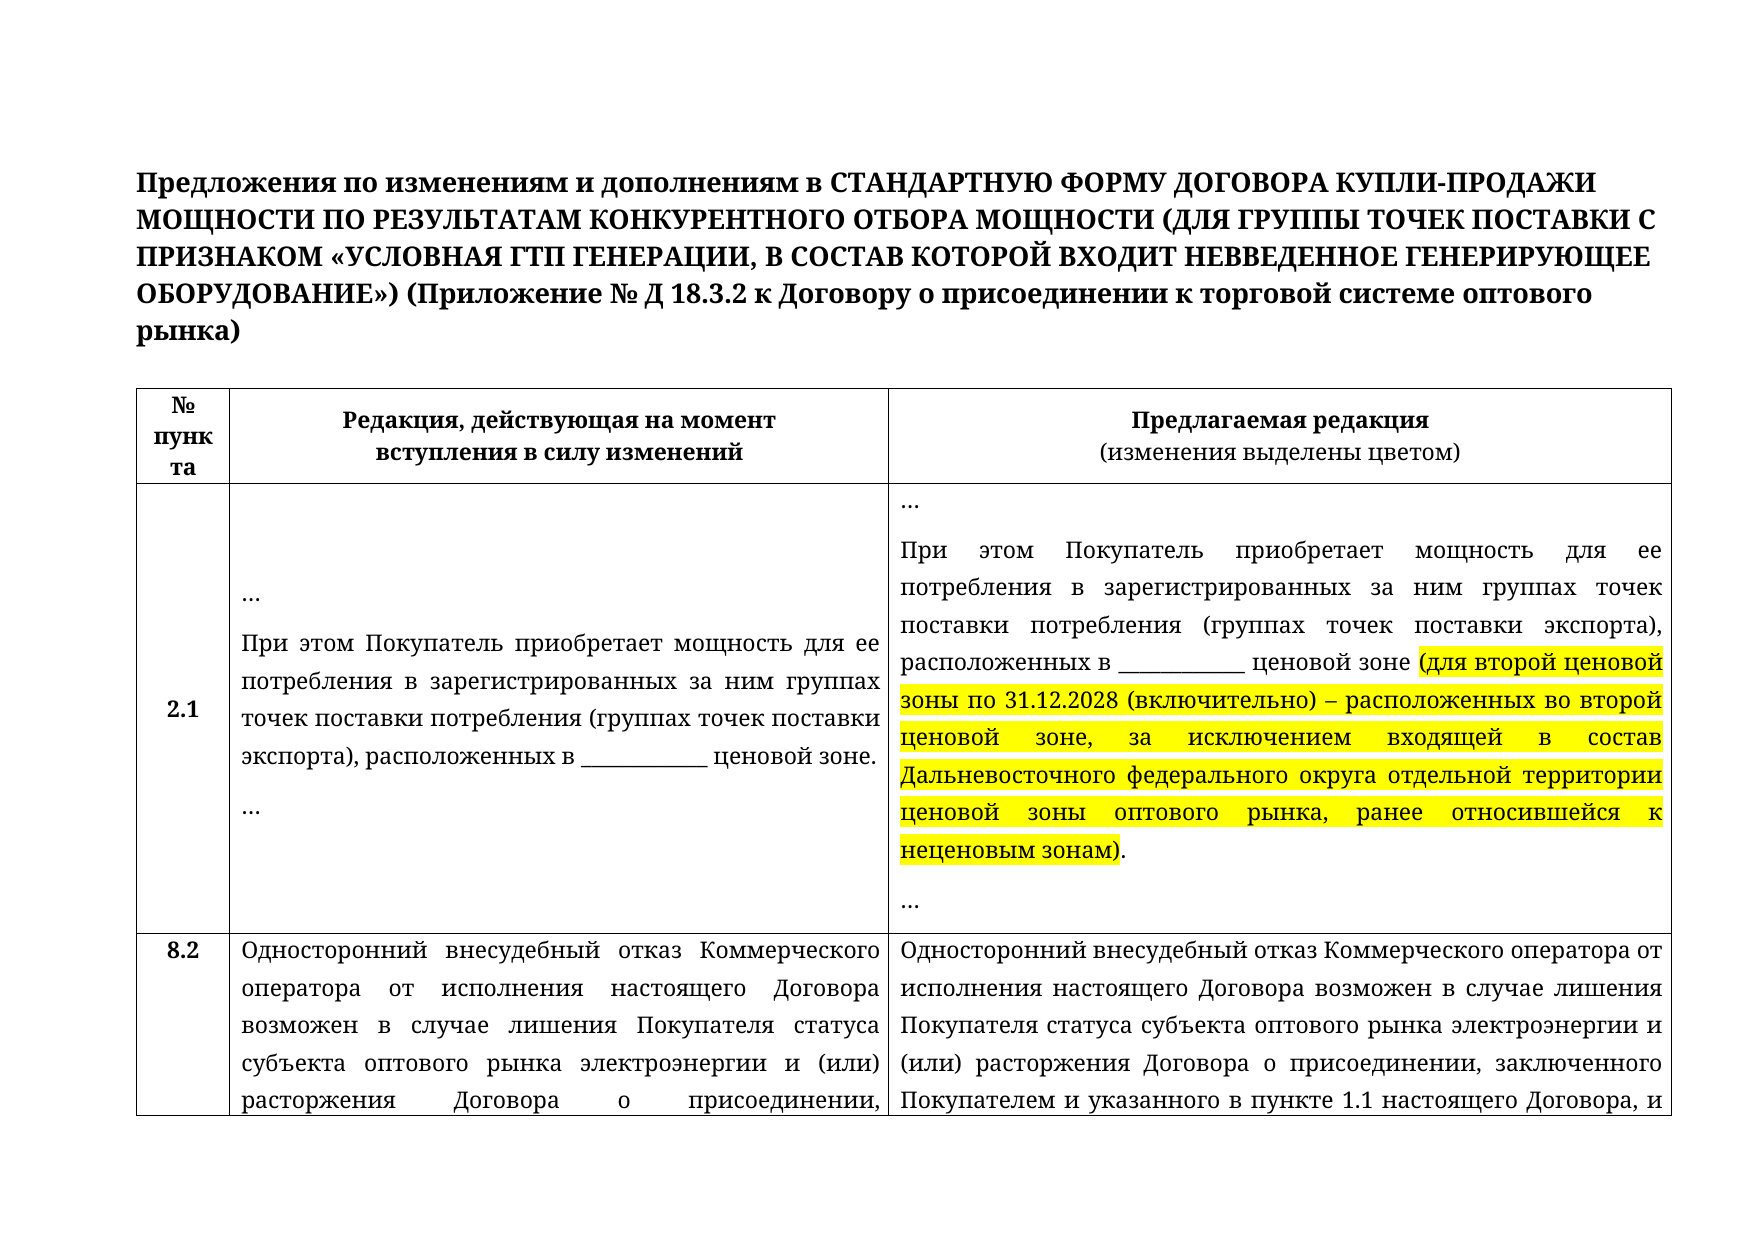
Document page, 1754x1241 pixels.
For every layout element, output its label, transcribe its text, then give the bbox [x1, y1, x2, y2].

table_cell 2.1 [137, 484, 229, 933]
table_header Предлагаемая редакция (изменения выделены цветом) [889, 389, 1671, 483]
table_header № пункта [137, 389, 229, 483]
table_cell … При этом Покупатель приобретает мощность для ее потребления в зарегистрированных за ним группах точек поставки потребления (группах точек поставки экспорта), расположенных в ____________ ценовой зоне. … [230, 484, 888, 933]
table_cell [230, 934, 888, 1115]
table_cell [889, 934, 1671, 1115]
text Предложения по изменениям и дополнениям в СТАНДАРТНУЮ ФОРМУ ДОГОВОРА КУПЛИ-ПРОДАЖИ МОЩНОСТИ ПО РЕЗУЛЬТАТАМ КОНКУРЕНТНОГО ОТБОРА МОЩНОСТИ (ДЛЯ ГРУППЫ ТОЧЕК ПОСТАВКИ С ПРИЗНАКОМ «УСЛОВНАЯ ГТП ГЕНЕРАЦИИ, В СОСТАВ КОТОРОЙ ВХОДИТ НЕВВЕДЕННОЕ ГЕНЕРИРУЮЩЕЕ ОБОРУДОВАНИЕ») (Приложение № Д 18.3.2 к Договору о присоединении к торговой системе оптового рынка) [136, 164, 1659, 348]
table_cell 8.2 [137, 934, 229, 1115]
table_header Редакция, действующая на момент вступления в силу изменений [230, 389, 888, 483]
table_cell … При этом Покупатель приобретает мощность для ее потребления в зарегистрированных за ним группах точек поставки потребления (группах точек поставки экспорта), расположенных в ____________ ценовой зоне (для второй ценовой зоны по 31.12.2028 (включительно) – расположенных во второй ценовой зоне, за исключением входящей в состав Дальневосточного федерального округа отдельной территории ценовой зоны оптового рынка, ранее относившейся к неценовым зонам). … [889, 484, 1671, 933]
